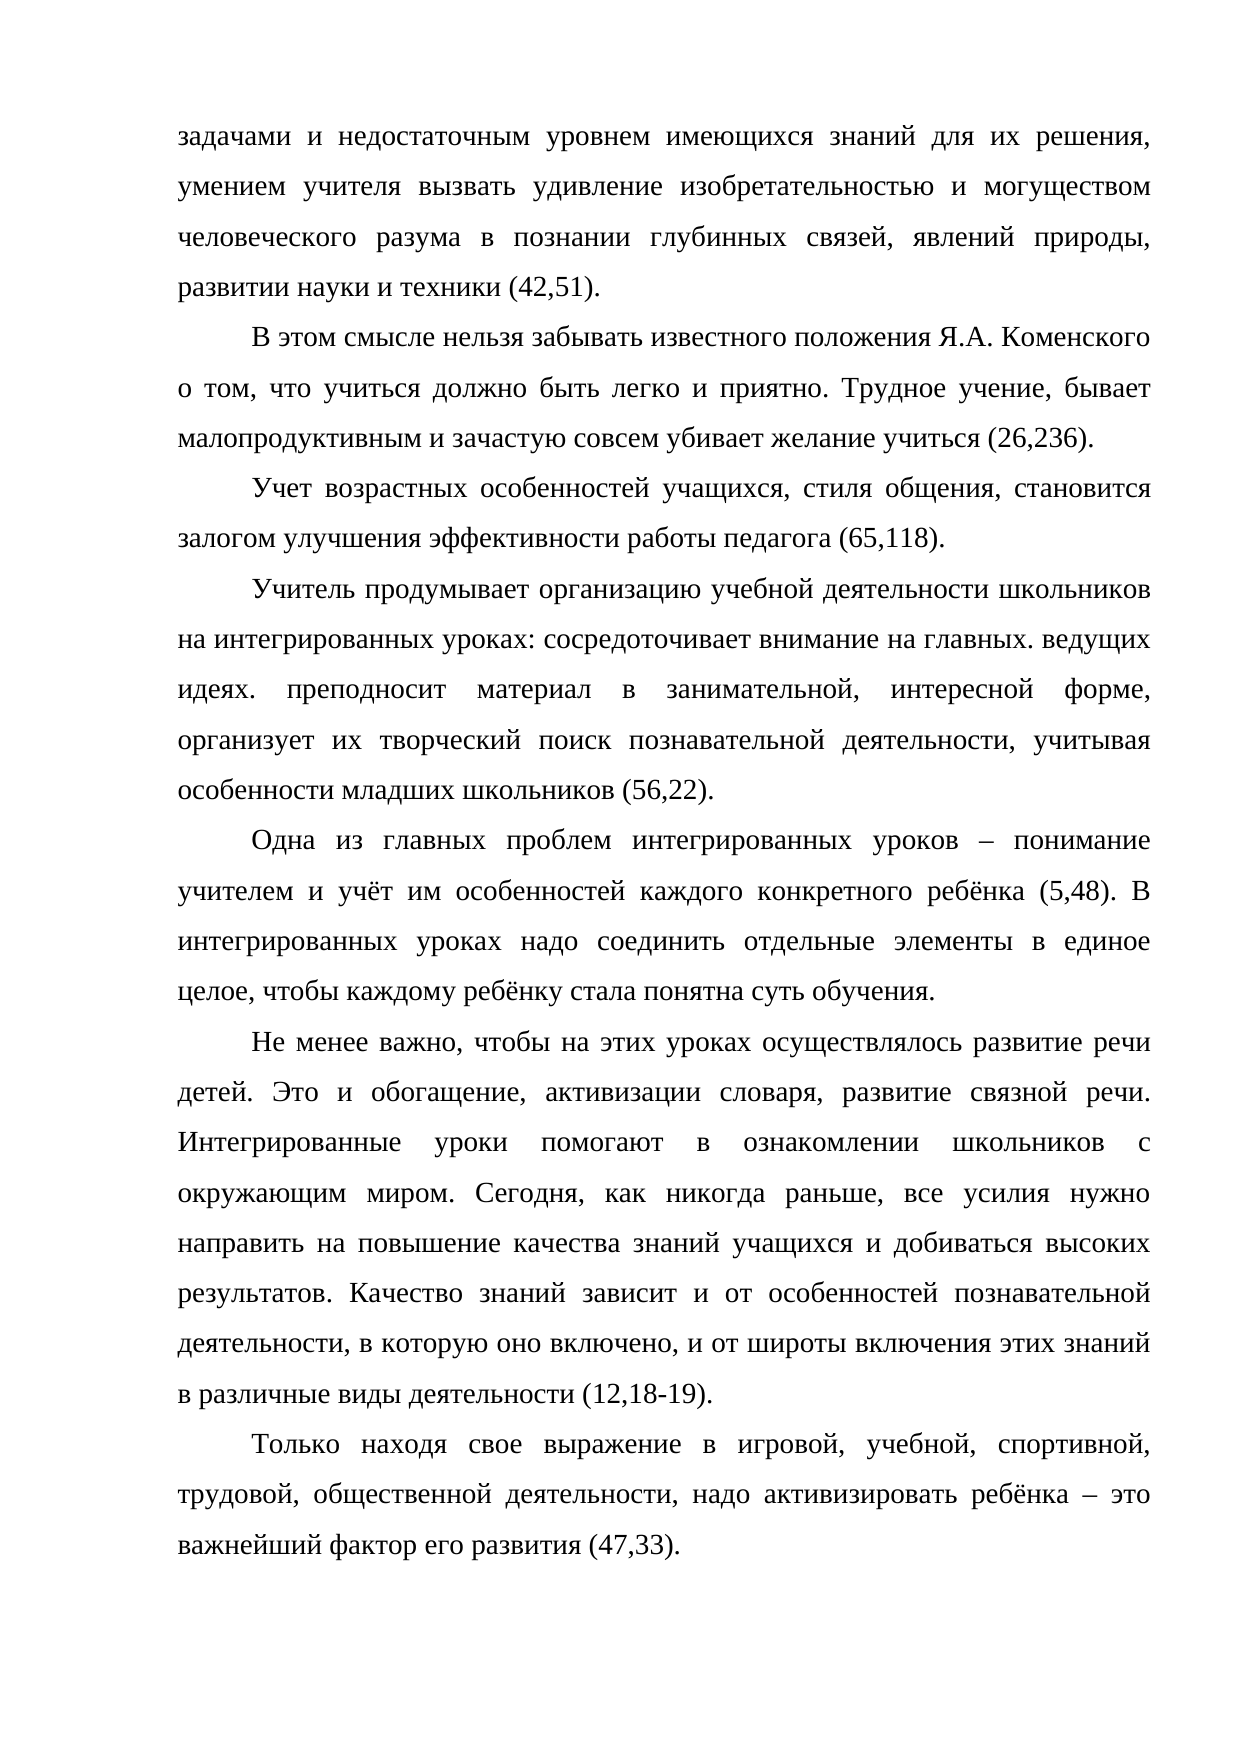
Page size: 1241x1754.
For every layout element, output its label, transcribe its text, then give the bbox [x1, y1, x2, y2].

text Только находя свое выражение в игровой, учебной, спортивной, трудовой, общественной деятельности, надо активизировать ребёнка – это важнейший фактор его развития (47,33). [177, 1426, 1152, 1560]
text Не менее важно, чтобы на этих уроках осуществлялось развитие речи детей. Это и обогащение, активизации словаря, развитие связной речи. Интегрированные уроки помогают в ознакомлении школьников с окружающим миром. Сегодня, как никогда раньше, все усилия нужно направить на повышение качества знаний учащихся и добиваться высоких результатов. Качество знаний зависит и от особенностей познавательной деятельности, в которую оно включено, и от широты включения этих знаний в различные виды деятельности (12,18-19). [177, 1024, 1152, 1409]
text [177, 118, 1152, 303]
text Одна из главных проблем интегрированных уроков – понимание учителем и учёт им особенностей каждого конкретного ребёнка (5,48). В интегрированных уроках надо соединить отдельные элементы в единое целое, чтобы каждому ребёнку стала понятна суть обучения. [177, 822, 1152, 1007]
text Учитель продумывает организацию учебной деятельности школьников на интегрированных уроках: сосредоточивает внимание на главных. ведущих идеях. преподносит материал в занимательной, интересной форме, организует их творческий поиск познавательной деятельности, учитывая особенности младших школьников (56,22). [177, 571, 1152, 806]
text В этом смысле нельзя забывать известного положения Я.А. Коменского о том, что учиться должно быть легко и приятно. Трудное учение, бывает малопродуктивным и зачастую совсем убивает желание учиться (26,236). [177, 319, 1152, 453]
text Учет возрастных особенностей учащихся, стиля общения, становится залогом улучшения эффективности работы педагога (65,118). [177, 470, 1152, 554]
